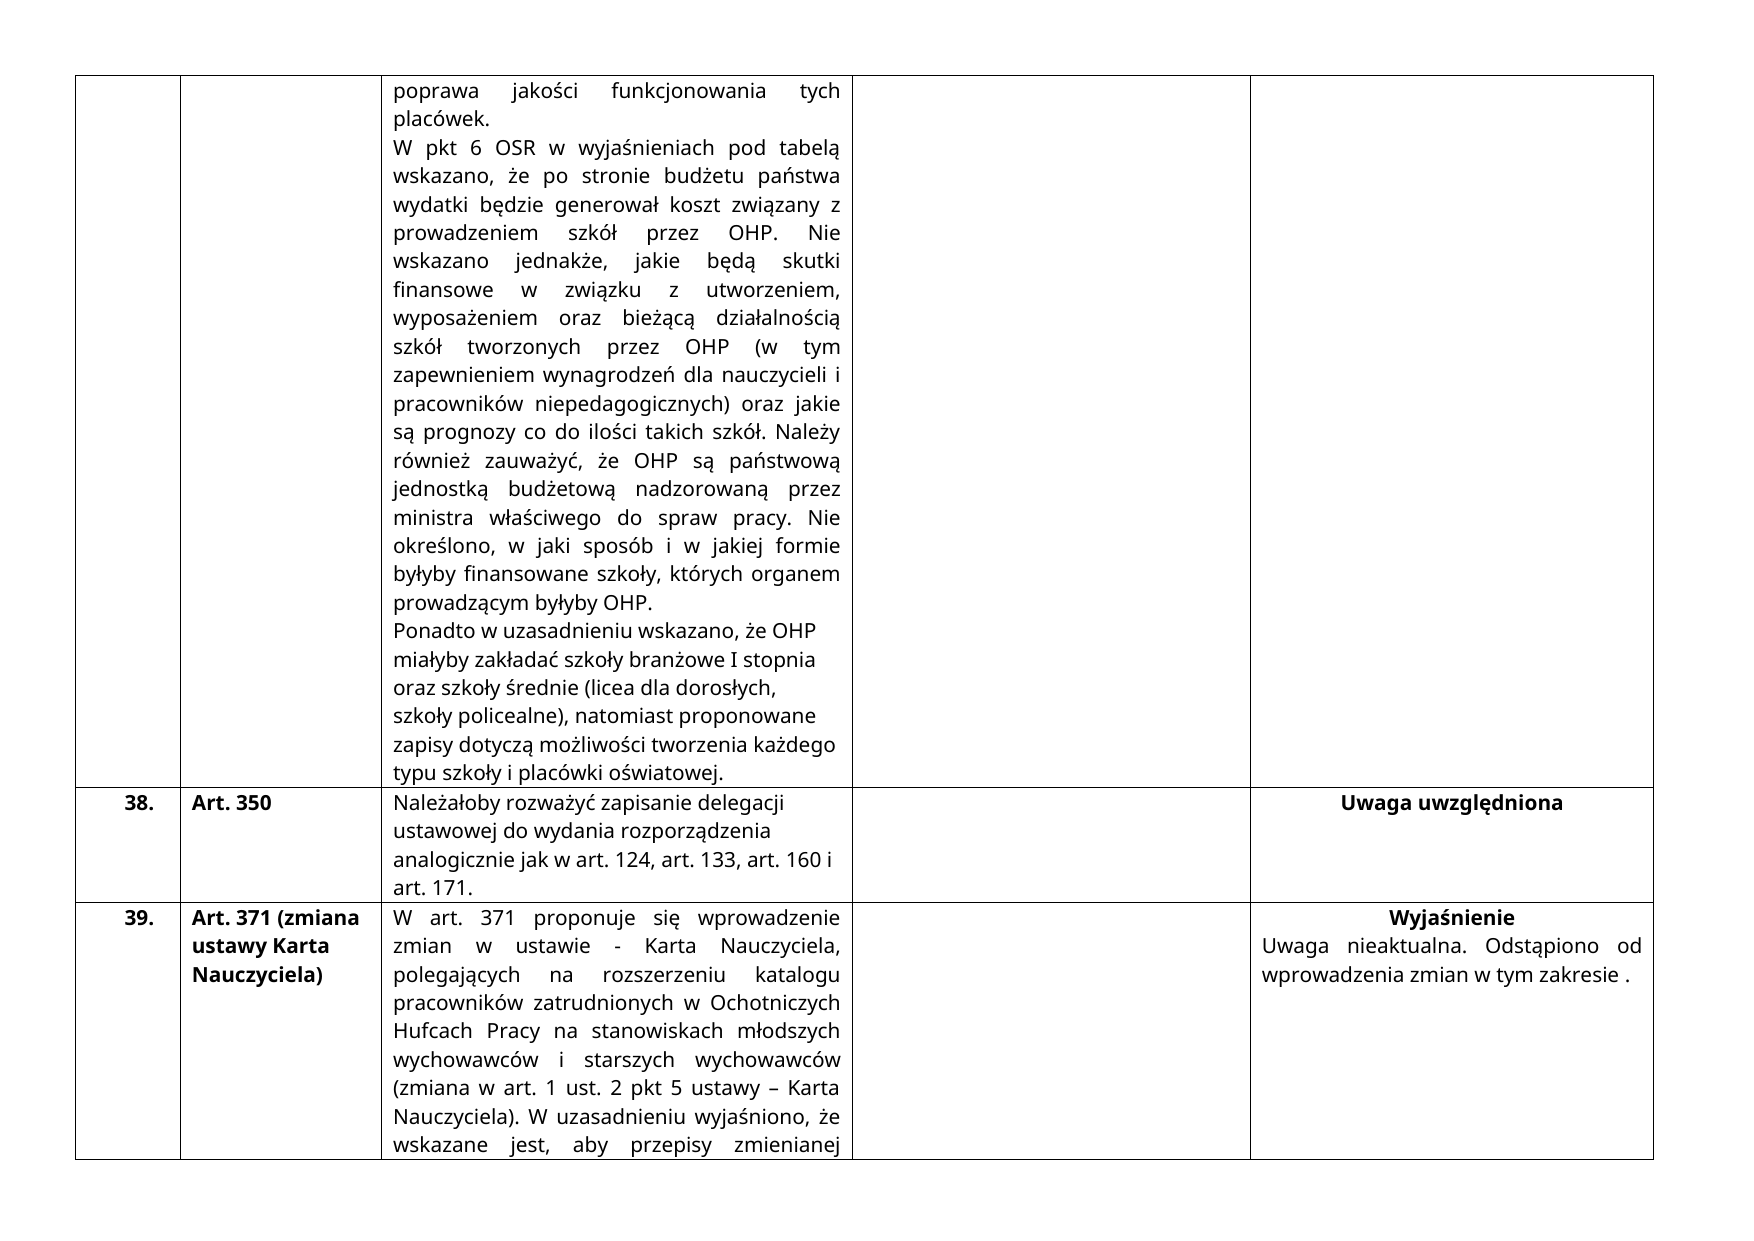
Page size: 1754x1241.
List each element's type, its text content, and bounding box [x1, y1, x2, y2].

table_cell Art. 350 [181, 788, 381, 902]
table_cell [382, 903, 852, 1159]
table_cell [76, 788, 180, 902]
table_cell [853, 903, 1250, 1159]
table_cell [853, 76, 1250, 787]
table_cell [76, 903, 180, 1159]
table_cell [853, 788, 1250, 902]
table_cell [181, 76, 381, 787]
table_cell Należałoby rozważyć zapisanie delegacji ustawowej do wydania rozporządzenia analogicznie jak w art. 124, art. 133, art. 160 i art. 171. [382, 788, 852, 902]
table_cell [181, 903, 381, 1159]
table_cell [382, 76, 852, 787]
table_cell Uwaga uwzględniona [1251, 788, 1653, 902]
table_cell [1251, 903, 1653, 1159]
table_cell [1251, 76, 1653, 787]
table_cell [76, 76, 180, 787]
